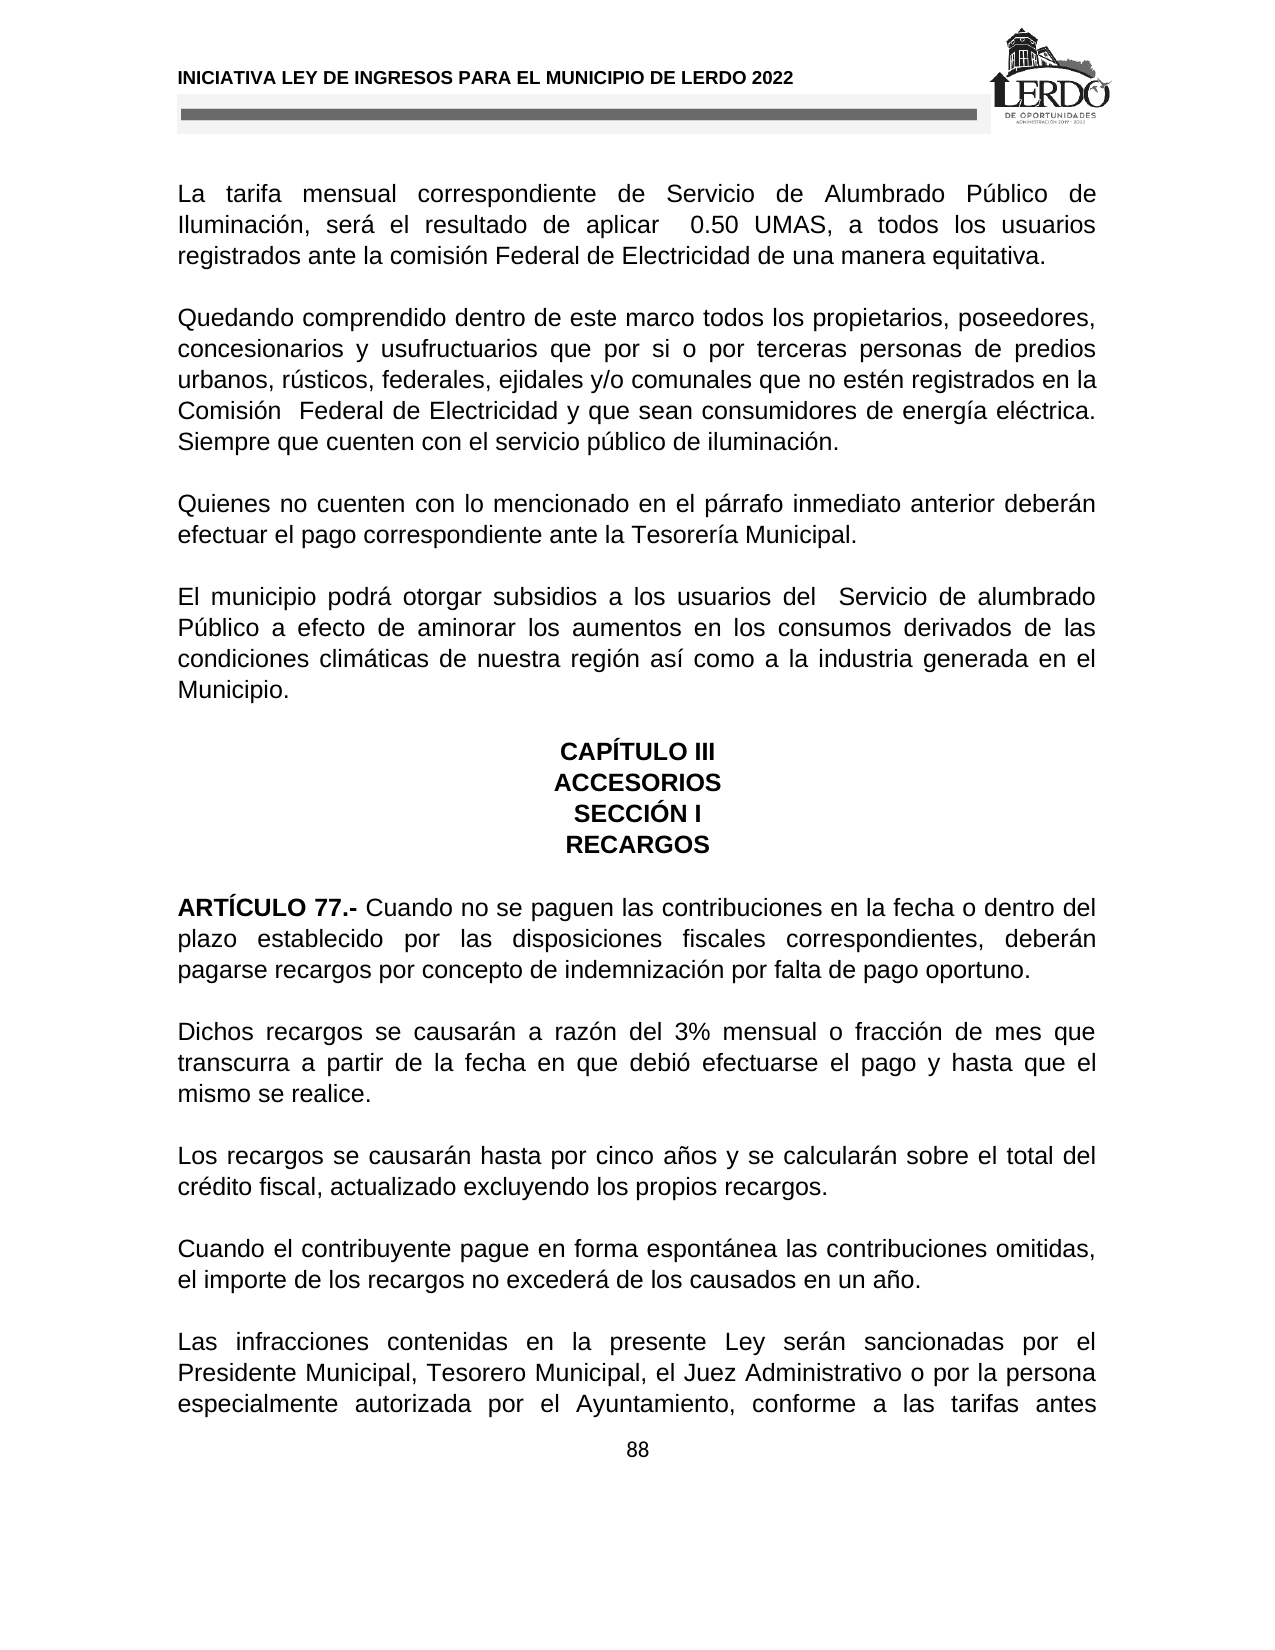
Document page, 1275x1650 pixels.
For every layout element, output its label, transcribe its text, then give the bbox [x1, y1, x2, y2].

text ARTÍCULO 77.- Cuando no se paguen las contribuciones en la fecha o dentro del plazo establecido por las disposiciones fiscales correspondientes, deberán pagarse recargos por concepto de indemnización por falta de pago oportuno. [177, 893, 1098, 983]
text Quedando comprendido dentro de este marco todos los propietarios, poseedores, concesionarios y usufructuarios que por si o por terceras personas de predios urbanos, rústicos, federales, ejidales y/o comunales que no estén registrados en la Comisión Federal de Electricidad y que sean consumidores de energía eléctrica. Siempre que cuenten con el servicio público de iluminación. [177, 303, 1098, 456]
text Quienes no cuenten con lo mencionado en el párrafo inmediato anterior deberán efectuar el pago correspondiente ante la Tesorería Municipal. [177, 489, 1098, 549]
text RECARGOS [177, 831, 1098, 859]
picture [177, 24, 1122, 134]
text El municipio podrá otorgar subsidios a los usuarios del Servicio de alumbrado Público a efecto de aminorar los aumentos en los consumos derivados de las condiciones climáticas de nuestra región así como a la industria generada en el Municipio. [177, 582, 1098, 704]
text CAPÍTULO III [177, 737, 1098, 766]
text La tarifa mensual correspondiente de Servicio de Alumbrado Público de Iluminación, será el resultado de aplicar 0.50 UMAS, a todos los usuarios registrados ante la comisión Federal de Electricidad de una manera equitativa. [177, 179, 1098, 269]
text Cuando el contribuyente pague en forma espontánea las contribuciones omitidas, el importe de los recargos no excederá de los causados en un año. [177, 1234, 1098, 1294]
text Los recargos se causarán hasta por cinco años y se calcularán sobre el total del crédito fiscal, actualizado excluyendo los propios recargos. [177, 1141, 1098, 1201]
text SECCIÓN I [177, 799, 1098, 828]
text Dichos recargos se causarán a razón del 3% mensual o fracción de mes que transcurra a partir de la fecha en que debió efectuarse el pago y hasta que el mismo se realice. [177, 1017, 1098, 1108]
text ACCESORIOS [177, 768, 1098, 797]
